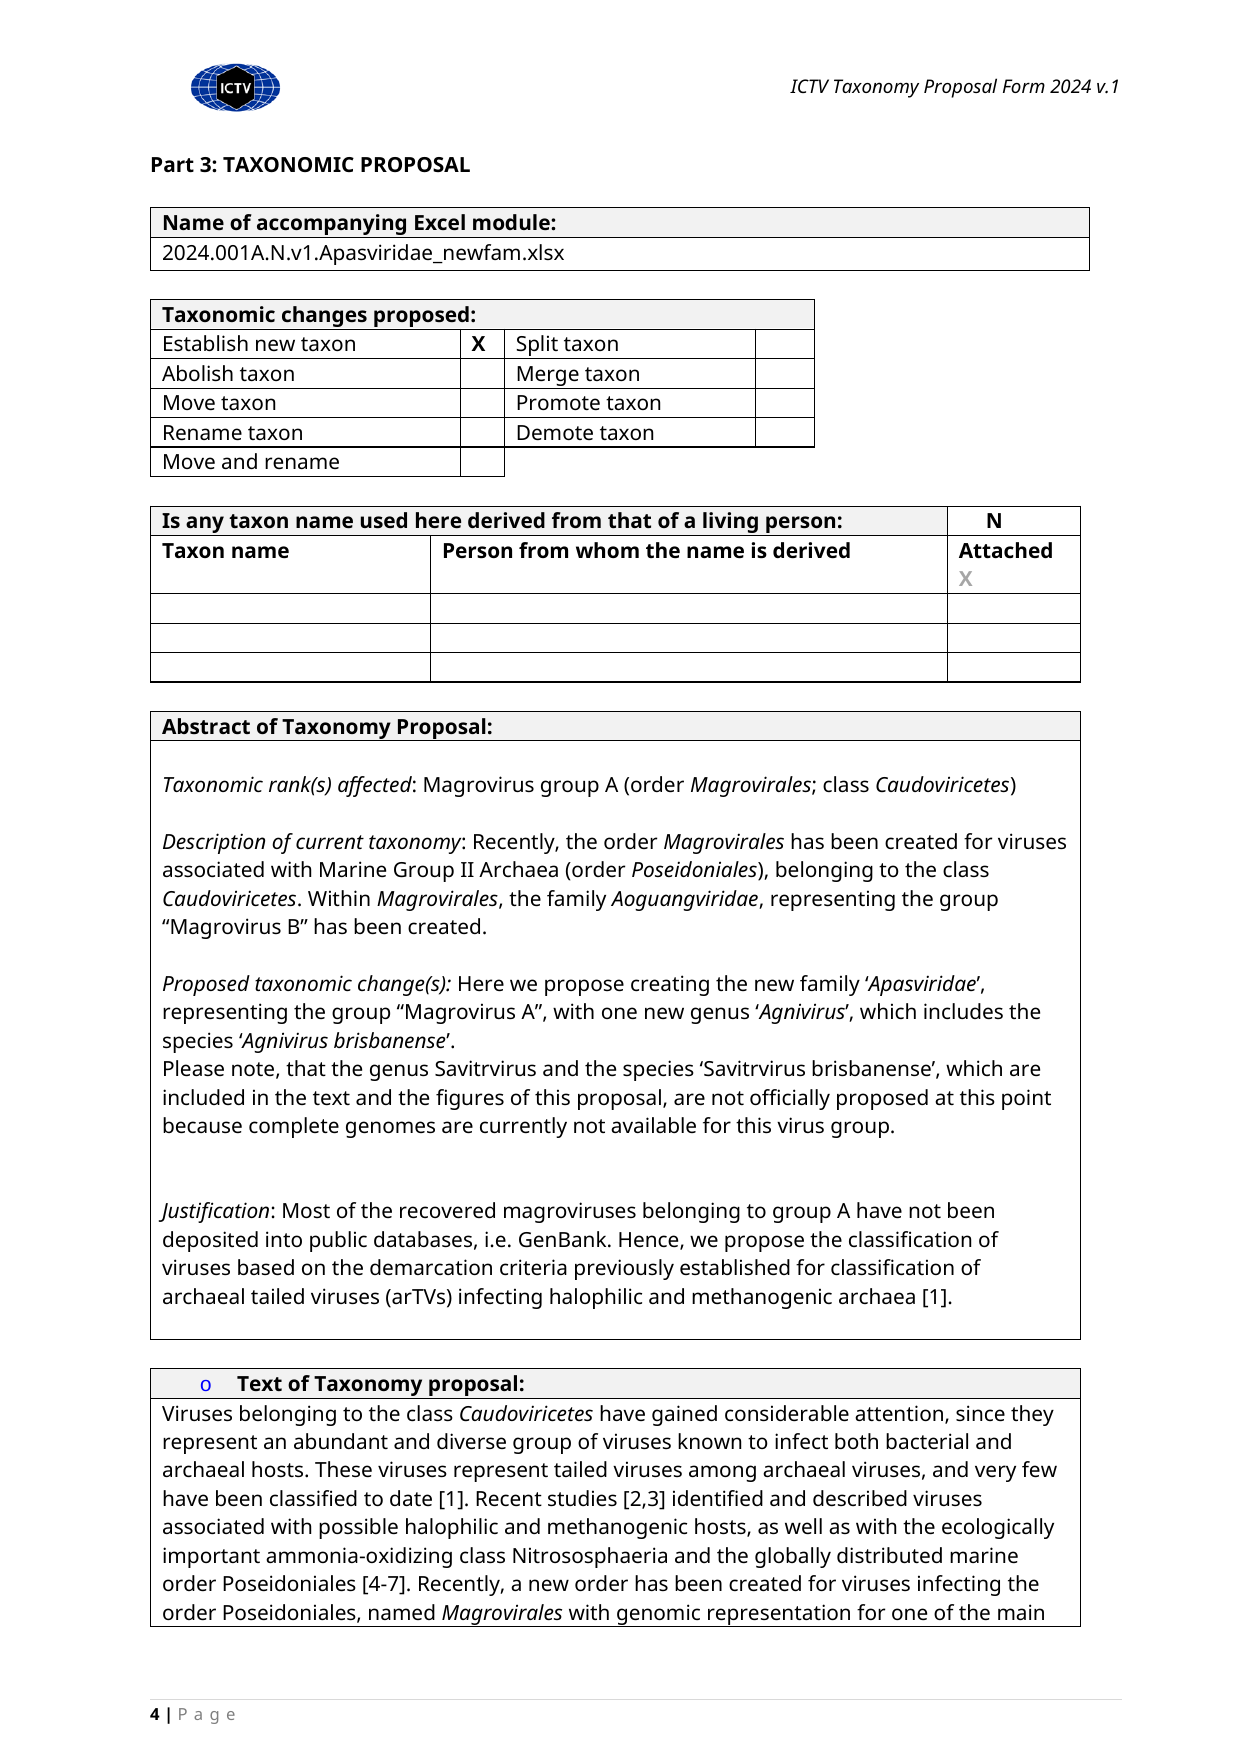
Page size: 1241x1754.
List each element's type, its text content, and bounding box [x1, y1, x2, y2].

table_cell Move taxon [151, 389, 460, 417]
table_cell [151, 653, 430, 681]
table_cell Rename taxon [151, 418, 460, 446]
table_cell [948, 653, 1080, 681]
table_cell [151, 594, 430, 622]
table_header Is any taxon name used here derived from that of a living person: [151, 507, 947, 535]
table_cell Taxonomic rank(s) affected: Magrovirus group A (order Magrovirales; class Caudoviricetes) Description of current taxonomy: Recently, the order Magrovirales has been created for viruses associated with Marine Group II Archaea (order Poseidoniales), belonging to the class Caudoviricetes. Within Magrovirales, the family Aoguangviridae, representing the group “Magrovirus B” has been created. Proposed taxonomic change(s): Here we propose creating the new family ‘Apasviridae’, representing the group “Magrovirus A”, with one new genus ‘Agnivirus’, which includes the species ‘Agnivirus brisbanense’. Please note, that the genus Savitrvirus and the species ‘Savitrvirus brisbanense’, which are included in the text and the figures of this proposal, are not officially proposed at this point because complete genomes are currently not available for this virus group. Justification: Most of the recovered magroviruses belonging to group A have not been deposited into public databases, i.e. GenBank. Hence, we propose the classification of viruses based on the demarcation criteria previously established for classification of archaeal tailed viruses (arTVs) infecting halophilic and methanogenic archaea [1]. [151, 741, 1080, 1339]
table_cell [948, 594, 1080, 622]
table_cell [461, 418, 504, 446]
table_cell [756, 359, 814, 387]
table_cell 2024.001A.N.v1.Apasviridae_newfam.xlsx [151, 238, 1089, 269]
table_header Taxonomic changes proposed: [151, 300, 814, 328]
table_cell [431, 594, 947, 622]
table_header N [948, 507, 1080, 535]
table_cell [461, 359, 504, 387]
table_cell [151, 1399, 1080, 1626]
table_cell [151, 624, 430, 652]
table_cell [756, 330, 814, 358]
table_cell [756, 389, 814, 417]
table_cell X [461, 330, 504, 358]
picture [190, 56, 282, 113]
table_cell [948, 624, 1080, 652]
table_cell Person from whom the name is derived [431, 536, 947, 593]
table_cell [431, 624, 947, 652]
table_header Name of accompanying Excel module: [151, 208, 1089, 237]
text Part 3: TAXONOMIC PROPOSAL [150, 150, 1122, 178]
table_cell Promote taxon [505, 389, 755, 417]
table_cell Abolish taxon [151, 359, 460, 387]
table_cell [461, 389, 504, 417]
table_header Text of Taxonomy proposal: [151, 1369, 1080, 1398]
table_cell [461, 448, 504, 476]
table_cell Move and rename [151, 448, 460, 476]
table_header Abstract of Taxonomy Proposal: [151, 712, 1080, 740]
table_cell [756, 418, 814, 446]
table_cell Establish new taxon [151, 330, 460, 358]
table_cell Split taxon [505, 330, 755, 358]
table_cell Taxon name [151, 536, 430, 593]
table_cell [431, 653, 947, 681]
table_cell Merge taxon [505, 359, 755, 387]
table_cell Attached X [948, 536, 1080, 593]
table_cell Demote taxon [505, 418, 755, 446]
